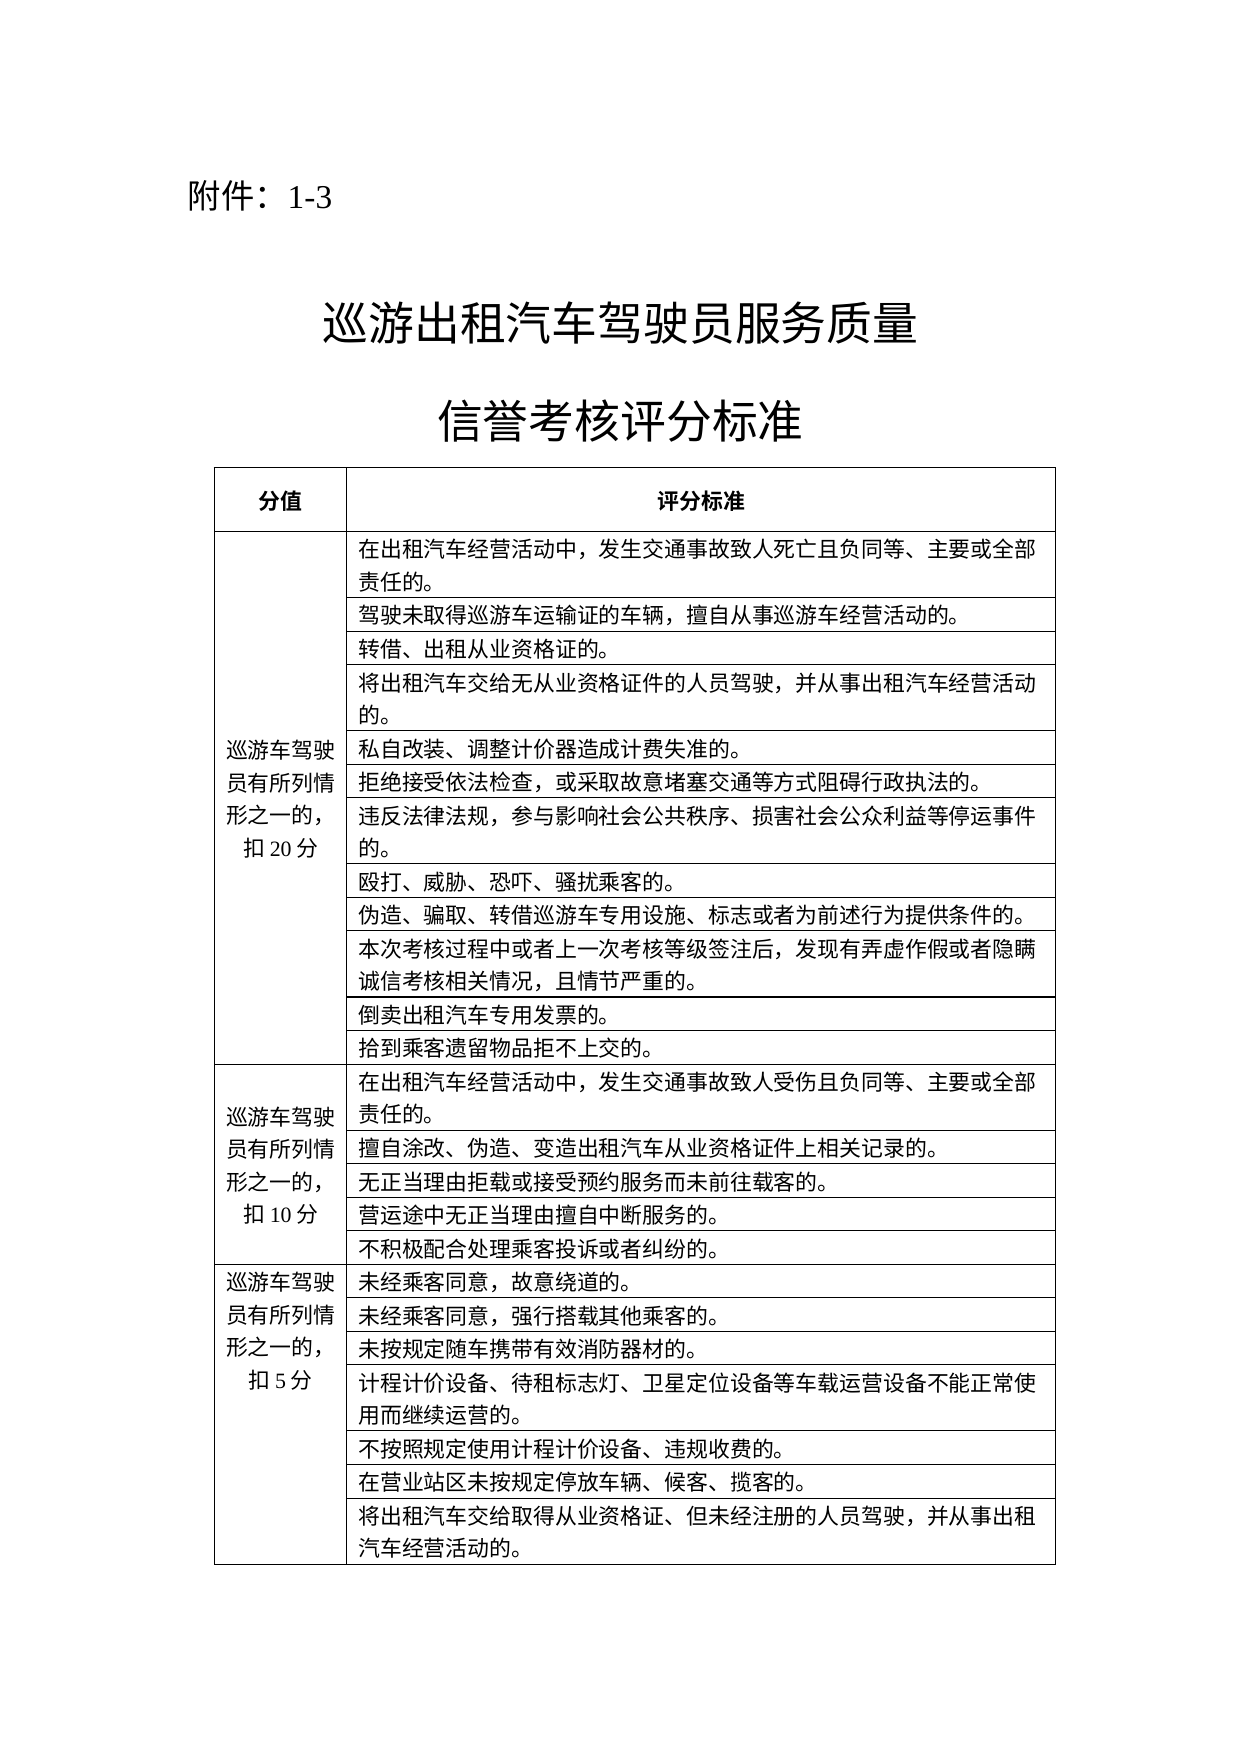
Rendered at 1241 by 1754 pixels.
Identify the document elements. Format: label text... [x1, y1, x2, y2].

table_cell 将出租汽车交给取得从业资格证、但未经注册的人员驾驶，并从事出租汽车经营活动的。 [347, 1499, 1055, 1563]
table_header 评分标准 [347, 468, 1055, 531]
table_cell 营运途中无正当理由擅自中断服务的。 [347, 1198, 1055, 1230]
table_cell 无正当理由拒载或接受预约服务而未前往载客的。 [347, 1164, 1055, 1197]
table_cell 计程计价设备、待租标志灯、卫星定位设备等车载运营设备不能正常使用而继续运营的。 [347, 1365, 1055, 1430]
table_cell 在营业站区未按规定停放车辆、候客、揽客的。 [347, 1465, 1055, 1497]
table_cell 在出租汽车经营活动中，发生交通事故致人受伤且负同等、主要或全部责任的。 [347, 1065, 1055, 1129]
table_cell 将出租汽车交给无从业资格证件的人员驾驶，并从事出租汽车经营活动的。 [347, 665, 1055, 730]
table_cell 巡游车驾驶员有所列情形之一的，扣10分 [215, 1065, 346, 1264]
table_cell 不积极配合处理乘客投诉或者纠纷的。 [347, 1231, 1055, 1264]
table_cell 转借、出租从业资格证的。 [347, 632, 1055, 664]
text 信誉考核评分标准 [187, 369, 1053, 467]
table_cell 本次考核过程中或者上一次考核等级签注后，发现有弄虚作假或者隐瞒诚信考核相关情况，且情节严重的。 [347, 931, 1055, 996]
table_cell 违反法律法规，参与影响社会公共秩序、损害社会公众利益等停运事件的。 [347, 798, 1055, 863]
table_cell 巡游车驾驶员有所列情形之一的，扣20分 [215, 532, 346, 1063]
table_cell 在出租汽车经营活动中，发生交通事故致人死亡且负同等、主要或全部责任的。 [347, 532, 1055, 597]
text 附件：1-3 [187, 162, 1053, 227]
table_cell 巡游车驾驶员有所列情形之一的，扣5分 [215, 1265, 346, 1563]
table_cell 倒卖出租汽车专用发票的。 [347, 998, 1055, 1030]
table_cell 拒绝接受依法检查，或采取故意堵塞交通等方式阻碍行政执法的。 [347, 765, 1055, 797]
table_cell 殴打、威胁、恐吓、骚扰乘客的。 [347, 864, 1055, 897]
table_cell 擅自涂改、伪造、变造出租汽车从业资格证件上相关记录的。 [347, 1131, 1055, 1163]
table_cell 私自改装、调整计价器造成计费失准的。 [347, 731, 1055, 764]
table_cell 未经乘客同意，强行搭载其他乘客的。 [347, 1298, 1055, 1331]
table_cell 伪造、骗取、转借巡游车专用设施、标志或者为前述行为提供条件的。 [347, 898, 1055, 930]
table_cell 驾驶未取得巡游车运输证的车辆，擅自从事巡游车经营活动的。 [347, 598, 1055, 631]
table_cell 未按规定随车携带有效消防器材的。 [347, 1332, 1055, 1364]
table_cell 拾到乘客遗留物品拒不上交的。 [347, 1031, 1055, 1063]
table_header 分值 [215, 468, 346, 531]
text 巡游出租汽车驾驶员服务质量 [187, 272, 1053, 369]
table_cell 不按照规定使用计程计价设备、违规收费的。 [347, 1431, 1055, 1464]
table_cell 未经乘客同意，故意绕道的。 [347, 1265, 1055, 1297]
